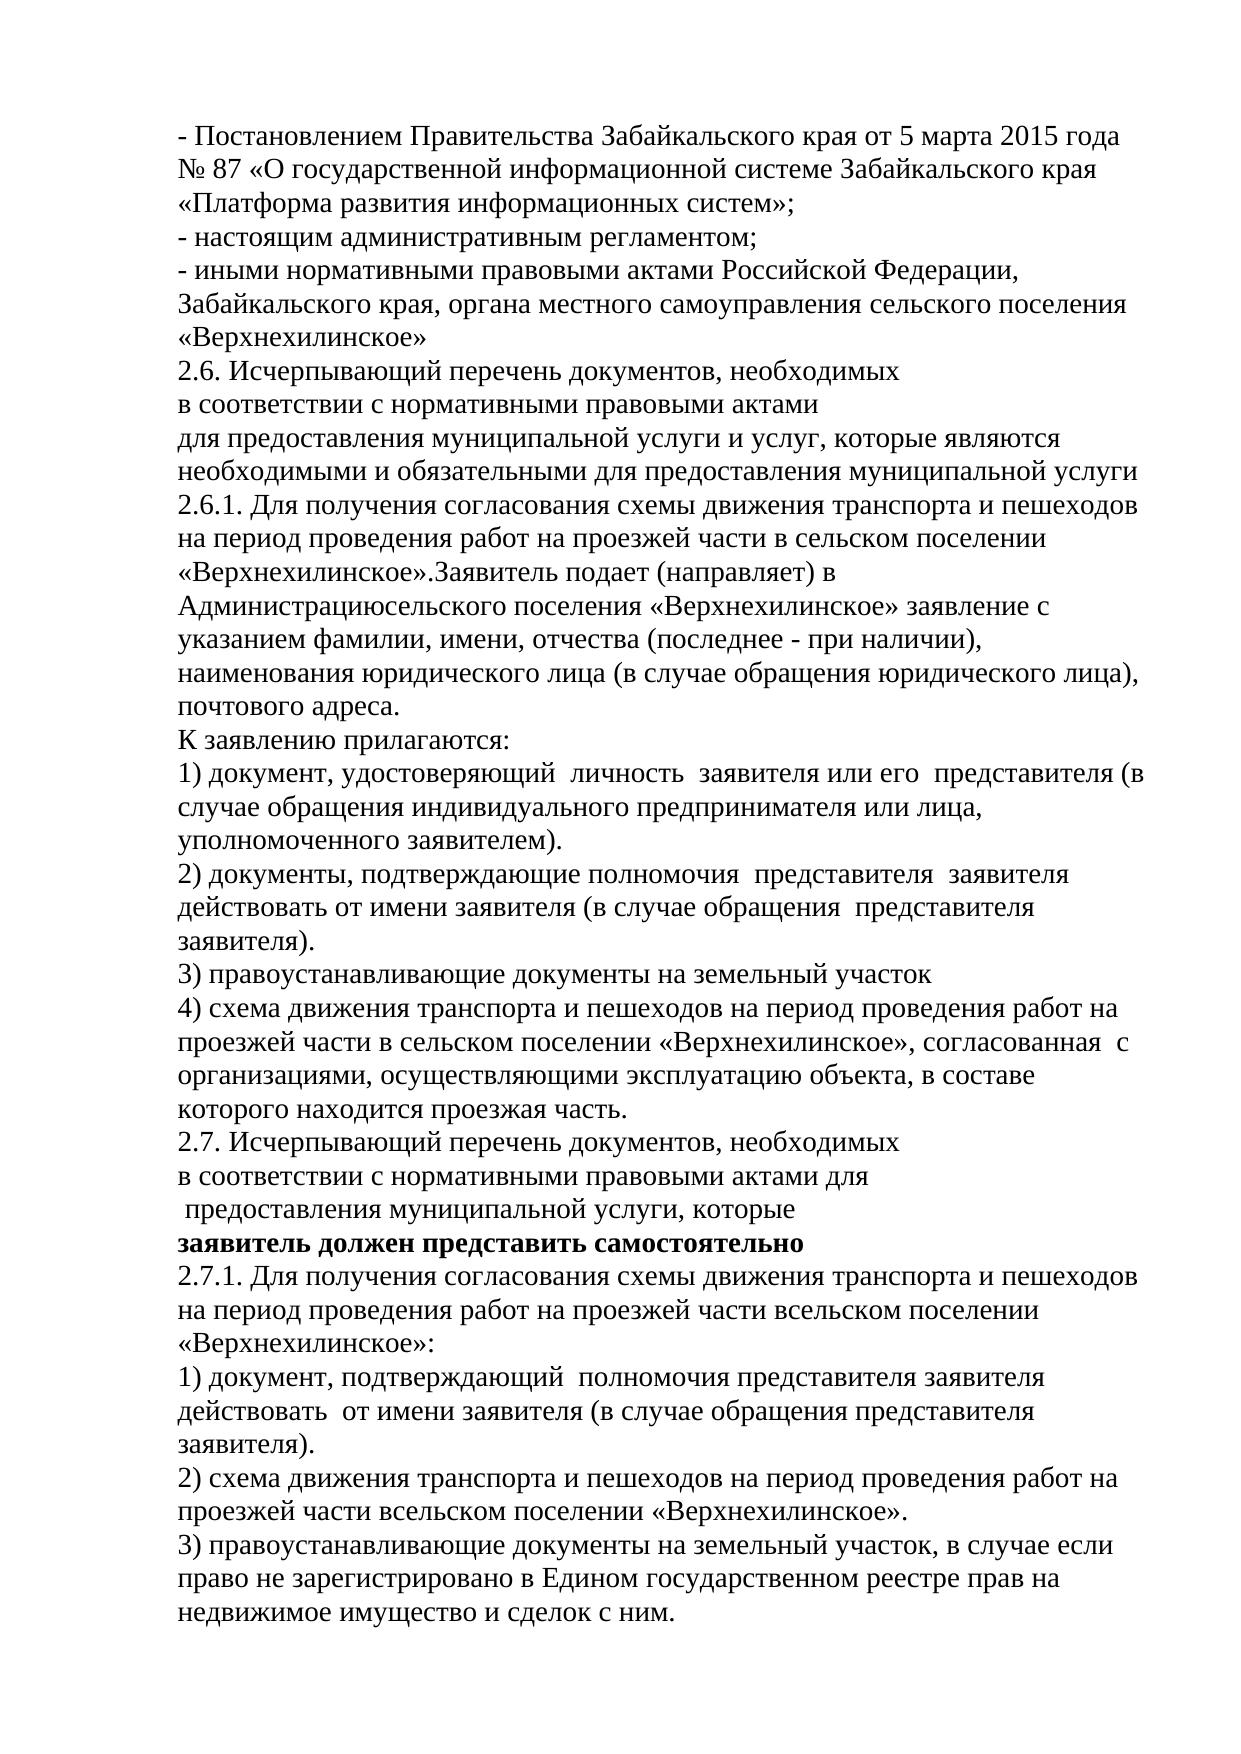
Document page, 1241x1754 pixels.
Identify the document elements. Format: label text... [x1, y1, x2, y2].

text 1) документ, подтверждающий полномочия представителя заявителя действовать от имени заявителя (в случае обращения представителя заявителя). [177, 1359, 1152, 1460]
text 2.6. Исчерпывающий перечень документов, необходимых [177, 353, 1152, 386]
text - иными нормативными правовыми актами Российской Федерации, Забайкальского края, органа местного самоуправления сельского поселения «Верхнехилинское» [177, 252, 1152, 353]
text 2.7. Исчерпывающий перечень документов, необходимых [177, 1124, 1152, 1158]
text предоставления муниципальной услуги, которые [177, 1191, 1152, 1225]
text заявитель должен представить самостоятельно [177, 1225, 1152, 1258]
text 4) схема движения транспорта и пешеходов на период проведения работ на проезжей части в сельском поселении «Верхнехилинское», согласованная с организациями, осуществляющими эксплуатацию объекта, в составе которого находится проезжая часть. [177, 990, 1152, 1124]
text - Постановлением Правительства Забайкальского края от 5 марта 2015 года № 87 «О государственной информационной системе Забайкальского края «Платформа развития информационных систем»; [177, 118, 1152, 219]
text 2) документы, подтверждающие полномочия представителя заявителя действовать от имени заявителя (в случае обращения представителя заявителя). [177, 856, 1152, 957]
text 2.6.1. Для получения согласования схемы движения транспорта и пешеходов на период проведения работ на проезжей части в сельском поселении «Верхнехилинское».Заявитель подает (направляет) в Администрациюсельского поселения «Верхнехилинское» заявление с указанием фамилии, имени, отчества (последнее - при наличии), наименования юридического лица (в случае обращения юридического лица), почтового адреса. [177, 487, 1152, 722]
text 2) схема движения транспорта и пешеходов на период проведения работ на проезжей части всельском поселении «Верхнехилинское». [177, 1460, 1152, 1527]
text в соответствии с нормативными правовыми актами для [177, 1158, 1152, 1191]
text - настоящим административным регламентом; [177, 219, 1152, 252]
text для предоставления муниципальной услуги и услуг, которые являются необходимыми и обязательными для предоставления муниципальной услуги [177, 420, 1152, 487]
text 3) правоустанавливающие документы на земельный участок [177, 957, 1152, 990]
text 3) правоустанавливающие документы на земельный участок, в случае если право не зарегистрировано в Едином государственном реестре прав на недвижимое имущество и сделок с ним. [177, 1527, 1152, 1627]
text 2.7.1. Для получения согласования схемы движения транспорта и пешеходов на период проведения работ на проезжей части всельском поселении «Верхнехилинское»: [177, 1258, 1152, 1359]
text 1) документ, удостоверяющий личность заявителя или его представителя (в случае обращения индивидуального предпринимателя или лица, уполномоченного заявителем). [177, 755, 1152, 856]
text К заявлению прилагаются: [177, 722, 1152, 755]
text в соответствии с нормативными правовыми актами [177, 386, 1152, 420]
